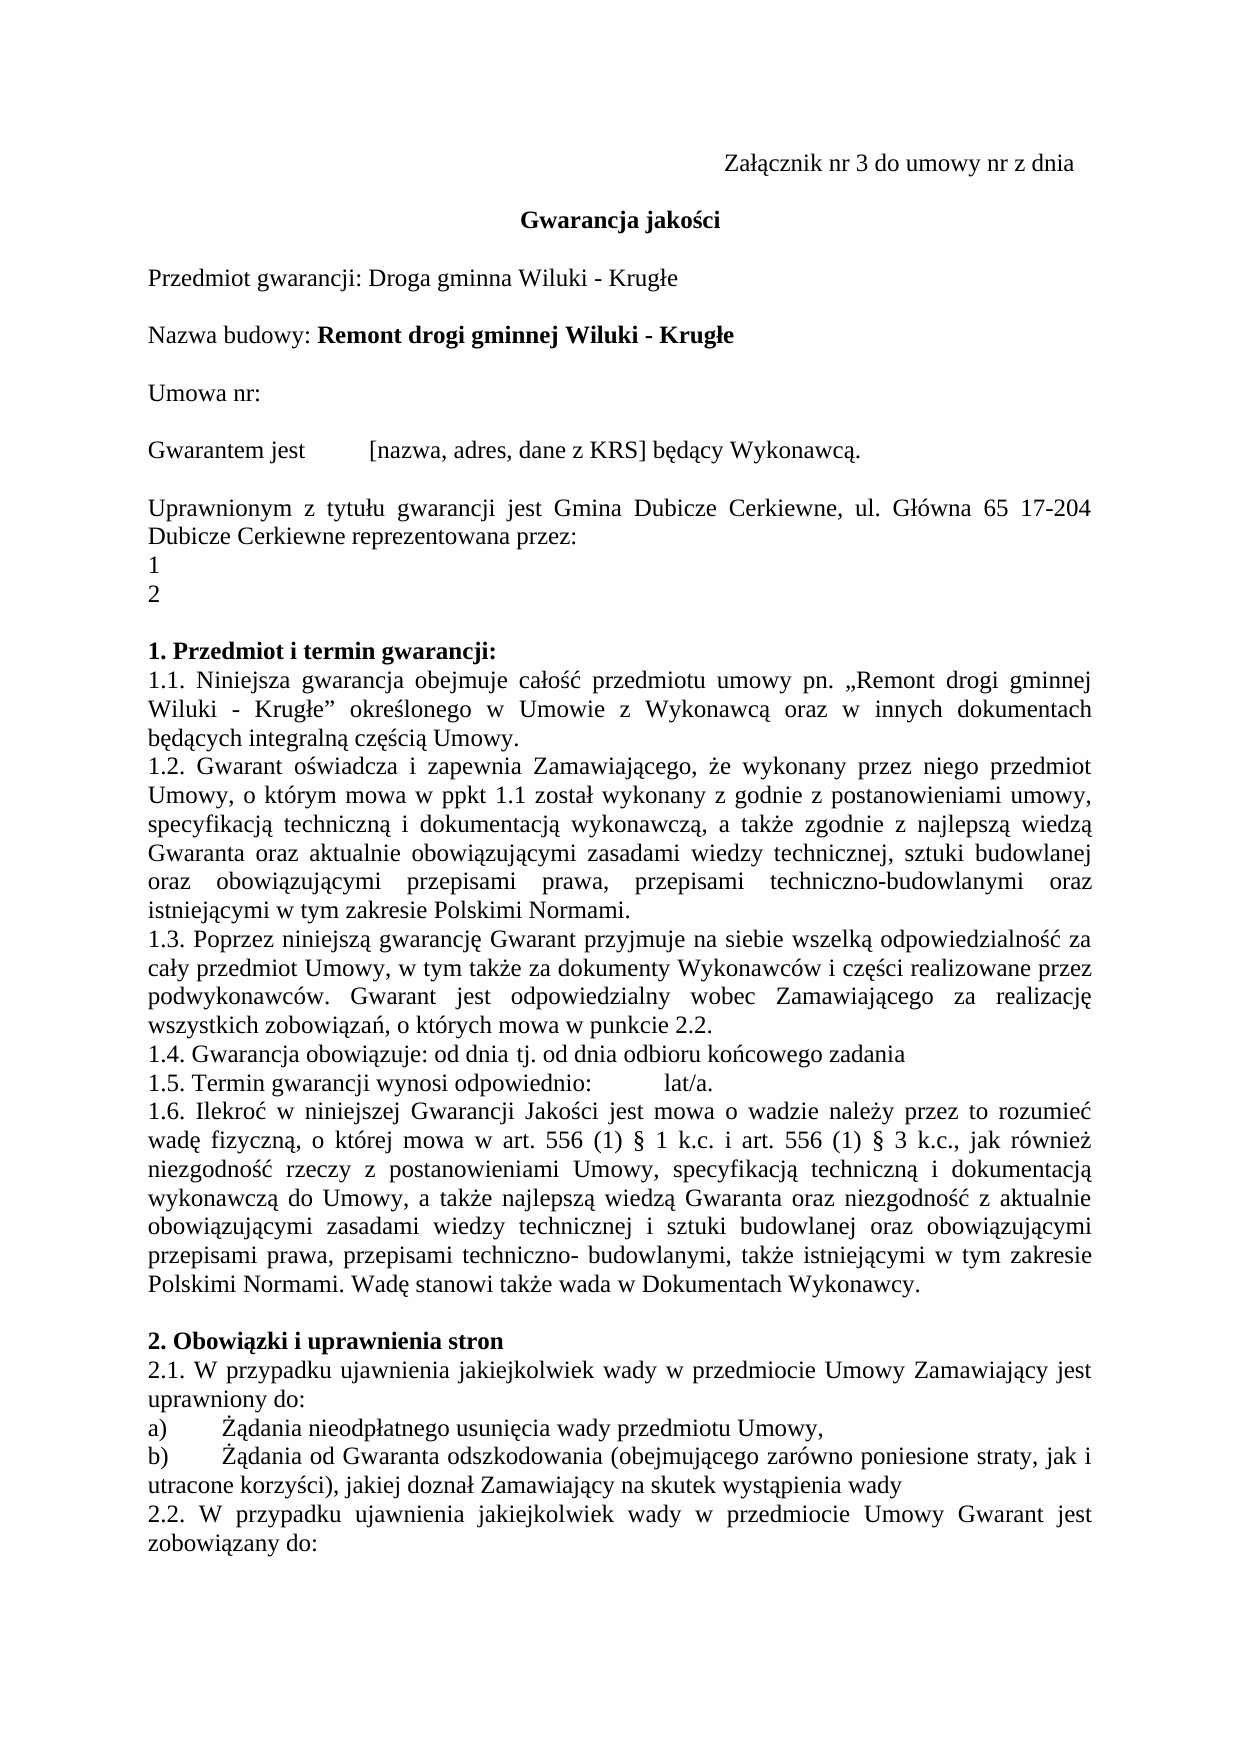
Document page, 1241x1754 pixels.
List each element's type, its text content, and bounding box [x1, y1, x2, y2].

text a) Żądania nieodpłatnego usunięcia wady przedmiotu Umowy, [148, 1413, 1093, 1441]
text 1 [148, 550, 1093, 579]
text 1.6. Ilekroć w niniejszej Gwarancji Jakości jest mowa o wadzie należy przez to rozumieć wadę fizyczną, o której mowa w art. 556 (1) § 1 k.c. i art. 556 (1) § 3 k.c., jak również niezgodność rzeczy z postanowieniami Umowy, specyfikacją techniczną i dokumentacją wykonawczą do Umowy, a także najlepszą wiedzą Gwaranta oraz niezgodność z aktualnie obowiązującymi zasadami wiedzy technicznej i sztuki budowlanej oraz obowiązującymi przepisami prawa, przepisami techniczno- budowlanymi, także istniejącymi w tym zakresie Polskimi Normami. Wadę stanowi także wada w Dokumentach Wykonawcy. [148, 1096, 1093, 1298]
text Umowa nr: [148, 378, 1093, 406]
text 2 [148, 579, 1093, 608]
text 1.4. Gwarancja obowiązuje: od dnia tj. od dnia odbioru końcowego zadania [148, 1039, 1093, 1068]
text 1.1. Niniejsza gwarancja obejmuje całość przedmiotu umowy pn. „Remont drogi gminnej Wiluki - Krugłe” określonego w Umowie z Wykonawcą oraz w innych dokumentach będących integralną częścią Umowy. [148, 665, 1093, 751]
text 2.1. W przypadku ujawnienia jakiejkolwiek wady w przedmiocie Umowy Zamawiający jest uprawniony do: [148, 1355, 1093, 1413]
text 1.5. Termin gwarancji wynosi odpowiednio: lat/a. [148, 1068, 1093, 1096]
text 1.2. Gwarant oświadcza i zapewnia Zamawiającego, że wykonany przez niego przedmiot Umowy, o którym mowa w ppkt 1.1 został wykonany z godnie z postanowieniami umowy, specyfikacją techniczną i dokumentacją wykonawczą, a także zgodnie z najlepszą wiedzą Gwaranta oraz aktualnie obowiązującymi zasadami wiedzy technicznej, sztuki budowlanej oraz obowiązującymi przepisami prawa, przepisami techniczno-budowlanymi oraz istniejącymi w tym zakresie Polskimi Normami. [148, 751, 1093, 924]
text 2. Obowiązki i uprawnienia stron [148, 1326, 1093, 1355]
text 1.3. Poprzez niniejszą gwarancję Gwarant przyjmuje na siebie wszelką odpowiedzialność za cały przedmiot Umowy, w tym także za dokumenty Wykonawców i części realizowane przez podwykonawców. Gwarant jest odpowiedzialny wobec Zamawiającego za realizację wszystkich zobowiązań, o których mowa w punkcie 2.2. [148, 924, 1093, 1039]
text Gwarantem jest [nazwa, adres, dane z KRS] będący Wykonawcą. [148, 435, 1093, 464]
text Gwarancja jakości [148, 205, 1093, 234]
text Załącznik nr 3 do umowy nr z dnia [148, 148, 1093, 176]
text Nazwa budowy: Remont drogi gminnej Wiluki - Krugłe [148, 320, 1093, 349]
text 2.2. W przypadku ujawnienia jakiejkolwiek wady w przedmiocie Umowy Gwarant jest zobowiązany do: [148, 1499, 1093, 1556]
text Przedmiot gwarancji: Droga gminna Wiluki - Krugłe [148, 263, 1093, 291]
text b) Żądania od Gwaranta odszkodowania (obejmującego zarówno poniesione straty, jak i utracone korzyści), jakiej doznał Zamawiający na skutek wystąpienia wady [148, 1441, 1093, 1499]
text Uprawnionym z tytułu gwarancji jest Gmina Dubicze Cerkiewne, ul. Główna 65 17-204 Dubicze Cerkiewne reprezentowana przez: [148, 493, 1093, 550]
text 1. Przedmiot i termin gwarancji: [148, 636, 1093, 665]
